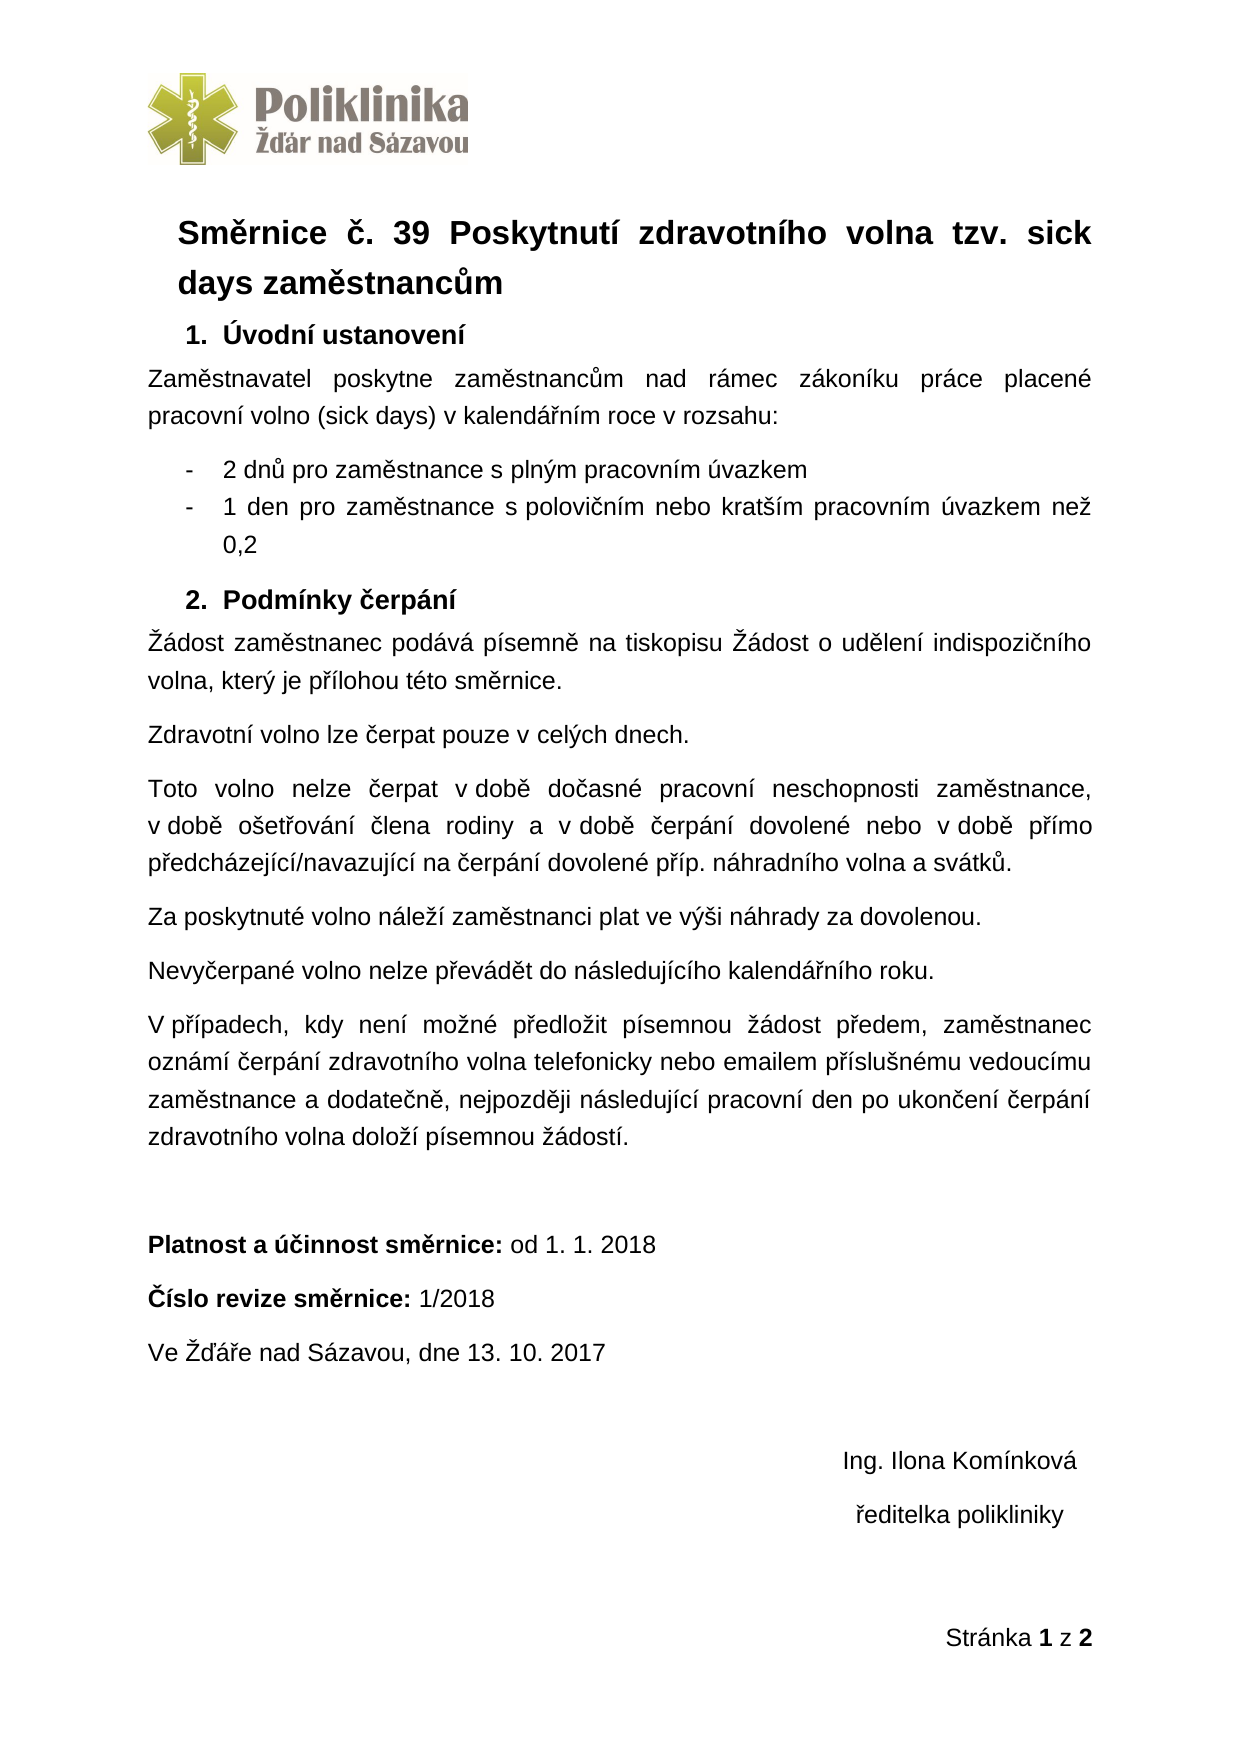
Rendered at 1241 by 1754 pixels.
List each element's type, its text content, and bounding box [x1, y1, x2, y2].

subtitle Úvodní ustanovení [185, 319, 1093, 350]
text Číslo revize směrnice: 1/2018 [148, 1284, 1093, 1313]
text Platnost a účinnost směrnice: od 1. 1. 2018 [148, 1230, 1093, 1259]
text Žádost zaměstnanec podává písemně na tiskopisu Žádost o udělení indispozičního volna, který je přílohou této směrnice. [148, 628, 1093, 694]
text Zdravotní volno lze čerpat pouze v celých dnech. [148, 720, 1093, 748]
picture [147, 73, 468, 165]
text V případech, kdy není možné předložit písemnou žádost předem, zaměstnanec oznámí čerpání zdravotního volna telefonicky nebo emailem příslušnému vedoucímu zaměstnance a dodatečně, nejpozději následující pracovní den po ukončení čerpání zdravotního volna doloží písemnou žádostí. [148, 1010, 1093, 1151]
text Ing. Ilona Komínková [827, 1446, 1093, 1474]
text Toto volno nelze čerpat v době dočasné pracovní neschopnosti zaměstnance, v době ošetřování člena rodiny a v době čerpání dovolené nebo v době přímo předcházející/navazující na čerpání dovolené příp. náhradního volna a svátků. [148, 774, 1093, 877]
text Nevyčerpané volno nelze převádět do následujícího kalendářního roku. [148, 956, 1093, 985]
list 1 den pro zaměstnance s polovičním nebo kratším pracovním úvazkem než 0,2 [185, 492, 1093, 558]
text Zaměstnavatel poskytne zaměstnancům nad rámec zákoníku práce placené pracovní volno (sick days) v kalendářním roce v rozsahu: [148, 364, 1093, 430]
text Za poskytnuté volno náleží zaměstnanci plat ve výši náhrady za dovolenou. [148, 902, 1093, 931]
list 2 dnů pro zaměstnance s plným pracovním úvazkem [185, 455, 1093, 484]
text ředitelka polikliniky [827, 1500, 1093, 1528]
subtitle Podmínky čerpání [185, 584, 1093, 615]
subtitle Směrnice č. 39 Poskytnutí zdravotního volna tzv. sick days zaměstnancům [177, 213, 1093, 301]
text Ve Žďáře nad Sázavou, dne 13. 10. 2017 [148, 1338, 1093, 1367]
